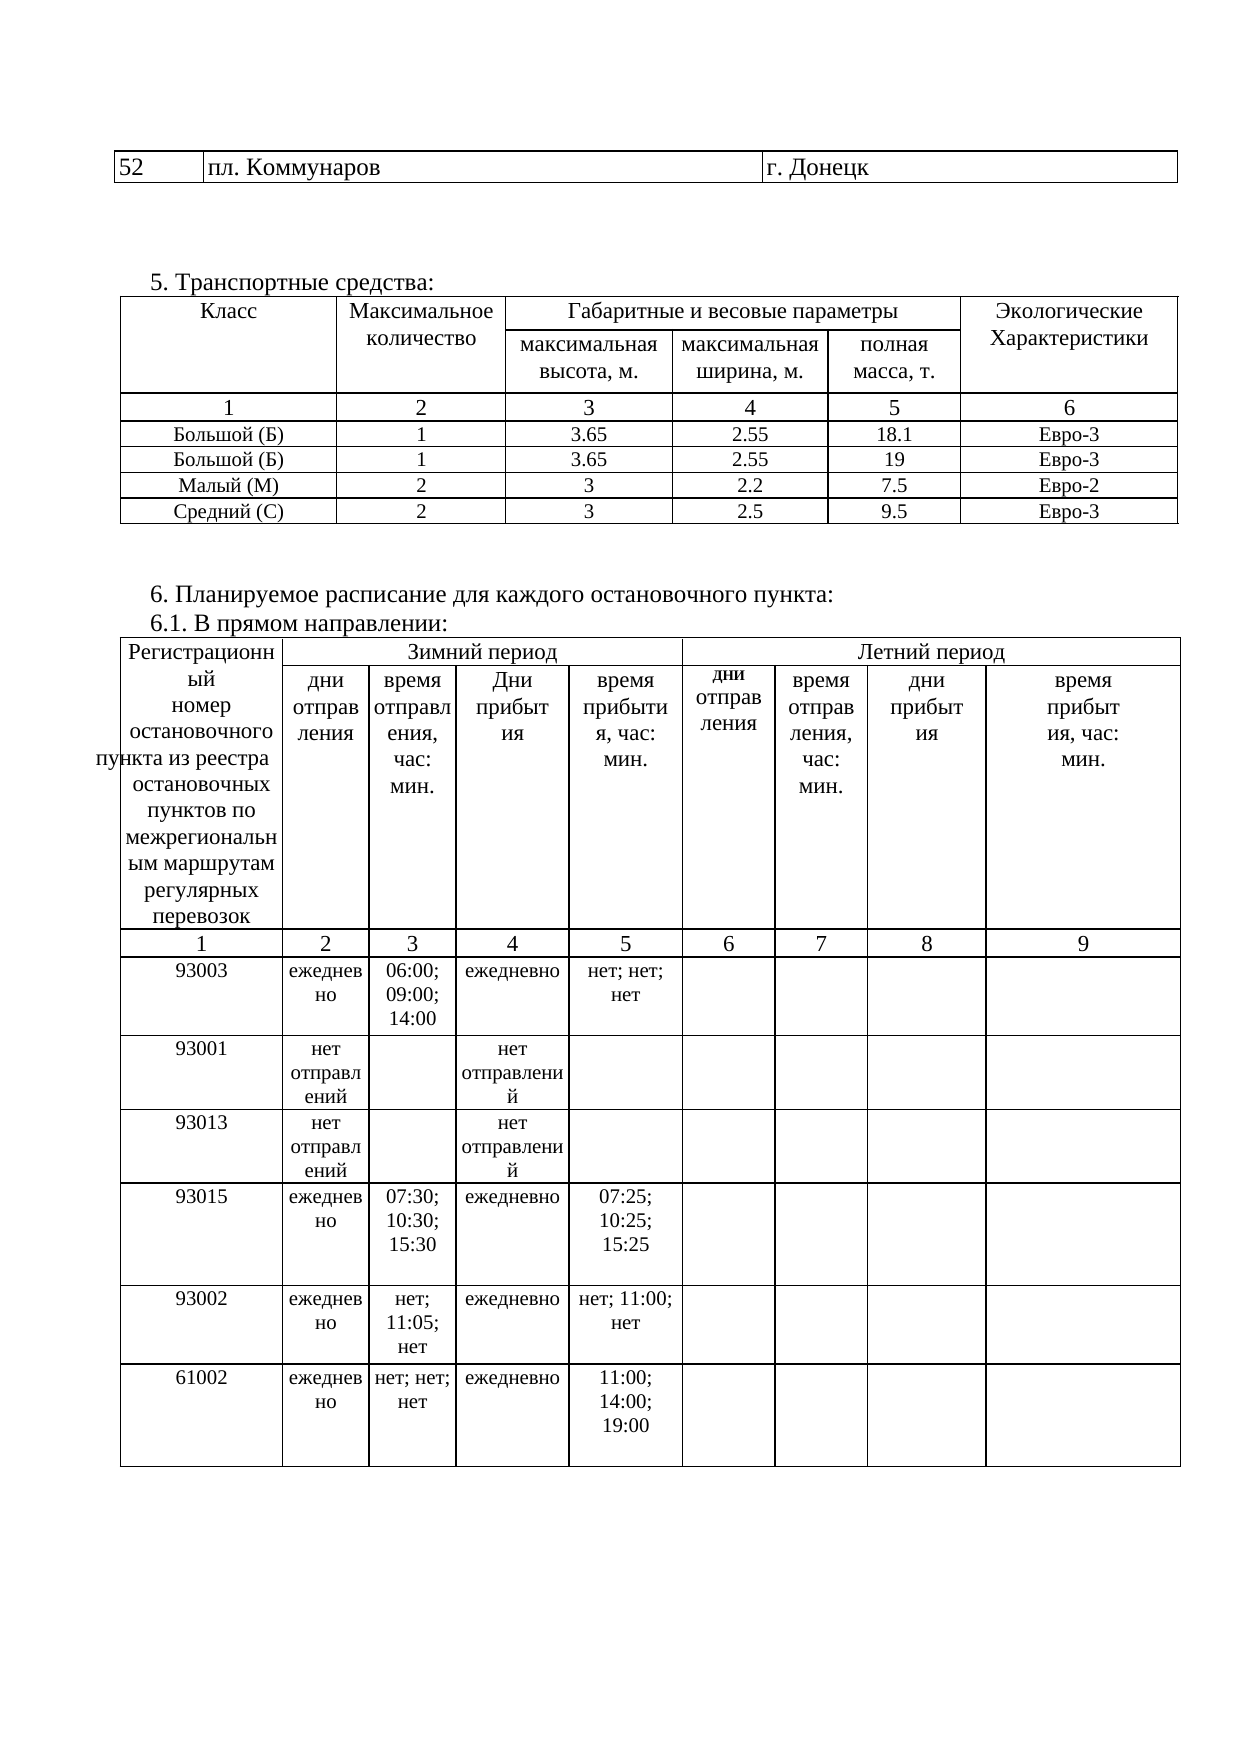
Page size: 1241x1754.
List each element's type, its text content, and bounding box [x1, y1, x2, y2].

table_cell 07:30; 10:30; 15:30 [370, 1184, 455, 1285]
table_cell максимальная ширина, м. [673, 331, 827, 392]
table_cell Евро-3 [961, 447, 1177, 471]
table_header Зимний период [283, 638, 682, 665]
table_cell максимальная высота, м. [506, 331, 672, 392]
table_cell Евро-3 [961, 422, 1177, 446]
table_cell 2.55 [673, 447, 827, 471]
table_cell дни отправ ления [283, 666, 368, 928]
table_cell 2.2 [673, 473, 827, 497]
table_cell 2.5 [673, 499, 827, 523]
table_header Экологические Характеристики [961, 297, 1177, 392]
table_cell 3 [506, 394, 672, 420]
table_cell нет; нет; нет [570, 958, 682, 1035]
table_cell г. Донецк [763, 152, 1177, 181]
table_cell дни прибыт ия [868, 666, 985, 928]
table_cell пл. Коммунаров [204, 152, 762, 181]
text 6.1. В прямом направлении: [150, 608, 1090, 637]
table_cell [776, 1286, 867, 1363]
table_cell ежедневно [283, 1286, 368, 1363]
table_cell 93015 [121, 1184, 282, 1285]
table_cell нет отправлений [283, 1110, 368, 1182]
table_cell [868, 958, 985, 1035]
table_cell 5 [570, 930, 682, 956]
table_cell [776, 1036, 867, 1108]
table_cell время прибыти я, час: мин. [570, 666, 682, 928]
table_cell 8 [868, 930, 985, 956]
table_cell 11:00; 14:00; 19:00 [570, 1365, 682, 1466]
table_cell [683, 1036, 774, 1108]
table_cell время прибыт ия, час: мин. [987, 666, 1180, 928]
text 5. Транспортные средства: [150, 267, 1090, 296]
table_cell 61002 [121, 1365, 282, 1466]
table_cell 4 [673, 394, 827, 420]
table_cell [776, 958, 867, 1035]
table_cell ежедневно [457, 958, 568, 1035]
table_cell 1 [121, 930, 282, 956]
table_cell Средний (С) [121, 499, 336, 523]
table_cell 93013 [121, 1110, 282, 1182]
table_cell нет; нет; нет [370, 1365, 455, 1466]
table_cell [776, 1110, 867, 1182]
table_cell время отправл ения, час: мин. [370, 666, 455, 928]
table_cell 93001 [121, 1036, 282, 1108]
table_cell ежедневно [457, 1286, 568, 1363]
table_cell 19 [829, 447, 960, 471]
text 6. Планируемое расписание для каждого остановочного пункта: [150, 579, 1090, 608]
table_cell полная масса, т. [829, 331, 960, 392]
table_cell 07:25; 10:25; 15:25 [570, 1184, 682, 1285]
table_cell [570, 1110, 682, 1182]
table_cell [570, 1036, 682, 1108]
table_cell [868, 1110, 985, 1182]
table_cell Большой (Б) [121, 422, 336, 446]
table_cell Евро-3 [961, 499, 1177, 523]
table_cell Малый (М) [121, 473, 336, 497]
table_cell ежедневно [457, 1184, 568, 1285]
table_cell [683, 1110, 774, 1182]
table_cell ежедневно [283, 958, 368, 1035]
table_cell [683, 1286, 774, 1363]
table_cell 6 [683, 930, 774, 956]
table_cell 1 [337, 422, 505, 446]
table_cell [987, 1184, 1180, 1285]
table_cell 3.65 [506, 422, 672, 446]
table_cell 1 [121, 394, 336, 420]
table_cell нет; 11:00; нет [570, 1286, 682, 1363]
table_cell 7 [776, 930, 867, 956]
table_cell 4 [457, 930, 568, 956]
table_cell 9 [987, 930, 1180, 956]
table_cell ежедневно [457, 1365, 568, 1466]
table_cell [683, 1184, 774, 1285]
table_cell [868, 1286, 985, 1363]
table_header Класс [121, 297, 336, 392]
table_cell [776, 1365, 867, 1466]
table_cell 3 [370, 930, 455, 956]
table_cell 93002 [121, 1286, 282, 1363]
table_header Габаритные и весовые параметры [506, 297, 960, 329]
table_cell 18.1 [829, 422, 960, 446]
table_cell [868, 1184, 985, 1285]
table_cell [987, 1036, 1180, 1108]
table_cell ежедневно [283, 1184, 368, 1285]
table_cell [987, 1110, 1180, 1182]
table_cell 3 [506, 499, 672, 523]
table_cell 7.5 [829, 473, 960, 497]
table_cell время отправ ления, час: мин. [776, 666, 867, 928]
table_cell 3.65 [506, 447, 672, 471]
table_cell ДНИ отправ ления [683, 666, 774, 928]
table_cell Большой (Б) [121, 447, 336, 471]
table_cell нет; 11:05; нет [370, 1286, 455, 1363]
table_cell [683, 1365, 774, 1466]
table_cell 1 [337, 447, 505, 471]
table_header Максимальное количество [337, 297, 505, 392]
table_cell 2 [283, 930, 368, 956]
table_cell Дни прибыт ия [457, 666, 568, 928]
table_cell [683, 958, 774, 1035]
table_cell 6 [961, 394, 1177, 420]
table_cell нет отправлений [283, 1036, 368, 1108]
table_cell 2 [337, 394, 505, 420]
table_cell [987, 1286, 1180, 1363]
table_cell 93003 [121, 958, 282, 1035]
table_cell нет отправлений [457, 1110, 568, 1182]
table_cell [987, 1365, 1180, 1466]
table_cell [868, 1036, 985, 1108]
table_header Регистрационный номер остановочного пункта из реестра остановочных пунктов по межрегиональным маршрутам регулярных перевозок [121, 638, 282, 928]
table_cell [868, 1365, 985, 1466]
table_cell 2 [337, 473, 505, 497]
table_cell ежедневно [283, 1365, 368, 1466]
table_cell Евро-2 [961, 473, 1177, 497]
table_cell 2.55 [673, 422, 827, 446]
table_cell 06:00; 09:00; 14:00 [370, 958, 455, 1035]
table_cell [987, 958, 1180, 1035]
table_cell 2 [337, 499, 505, 523]
table_cell 3 [506, 473, 672, 497]
table_cell 9.5 [829, 499, 960, 523]
table_header Летний период [683, 638, 1180, 665]
table_cell 5 [829, 394, 960, 420]
table_cell [776, 1184, 867, 1285]
table_cell нет отправлений [457, 1036, 568, 1108]
table_cell [370, 1110, 455, 1182]
table_cell [370, 1036, 455, 1108]
table_cell 52 [115, 152, 203, 181]
